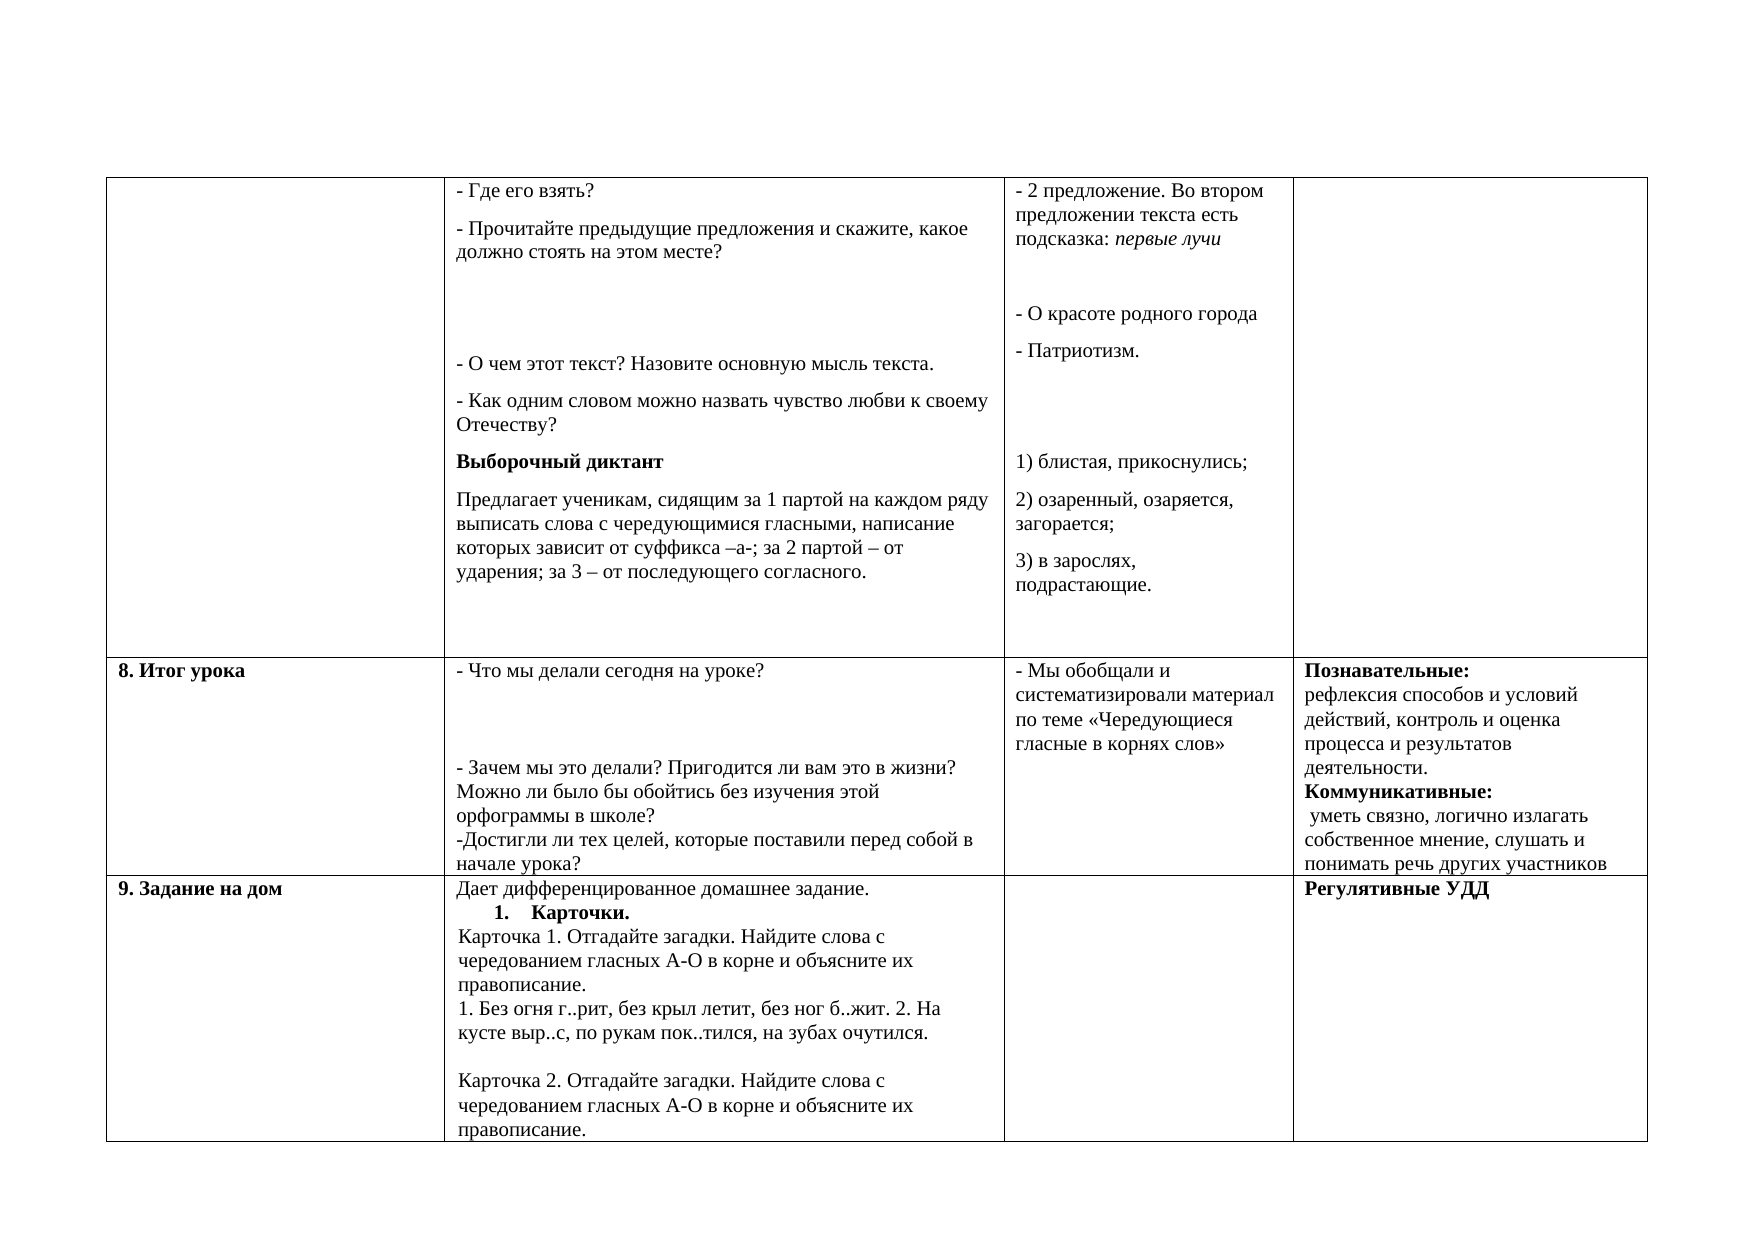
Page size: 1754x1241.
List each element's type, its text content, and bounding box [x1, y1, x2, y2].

table_cell 9. Задание на дом [107, 876, 444, 1141]
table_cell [107, 178, 444, 657]
table_cell [1005, 876, 1293, 1141]
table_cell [1294, 178, 1647, 657]
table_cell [445, 876, 1004, 1141]
table_cell - Мы обобщали и систематизировали материал по теме «Чередующиеся гласные в корнях слов» [1005, 658, 1293, 875]
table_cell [445, 178, 1004, 657]
table_cell - Что мы делали сегодня на уроке? - Зачем мы это делали? Пригодится ли вам это в жизни? Можно ли было бы обойтись без изучения этой орфограммы в школе? -Достигли ли тех целей, которые поставили перед собой в начале урока? [445, 658, 1004, 875]
table_cell 8. Итог урока [107, 658, 444, 875]
table_cell Регулятивные УДД [1294, 876, 1647, 1141]
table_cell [1005, 178, 1293, 657]
table_cell Познавательные: рефлексия способов и условий действий, контроль и оценка процесса и результатов деятельности. Коммуникативные: уметь связно, логично излагать собственное мнение, слушать и понимать речь других участников [1294, 658, 1647, 875]
